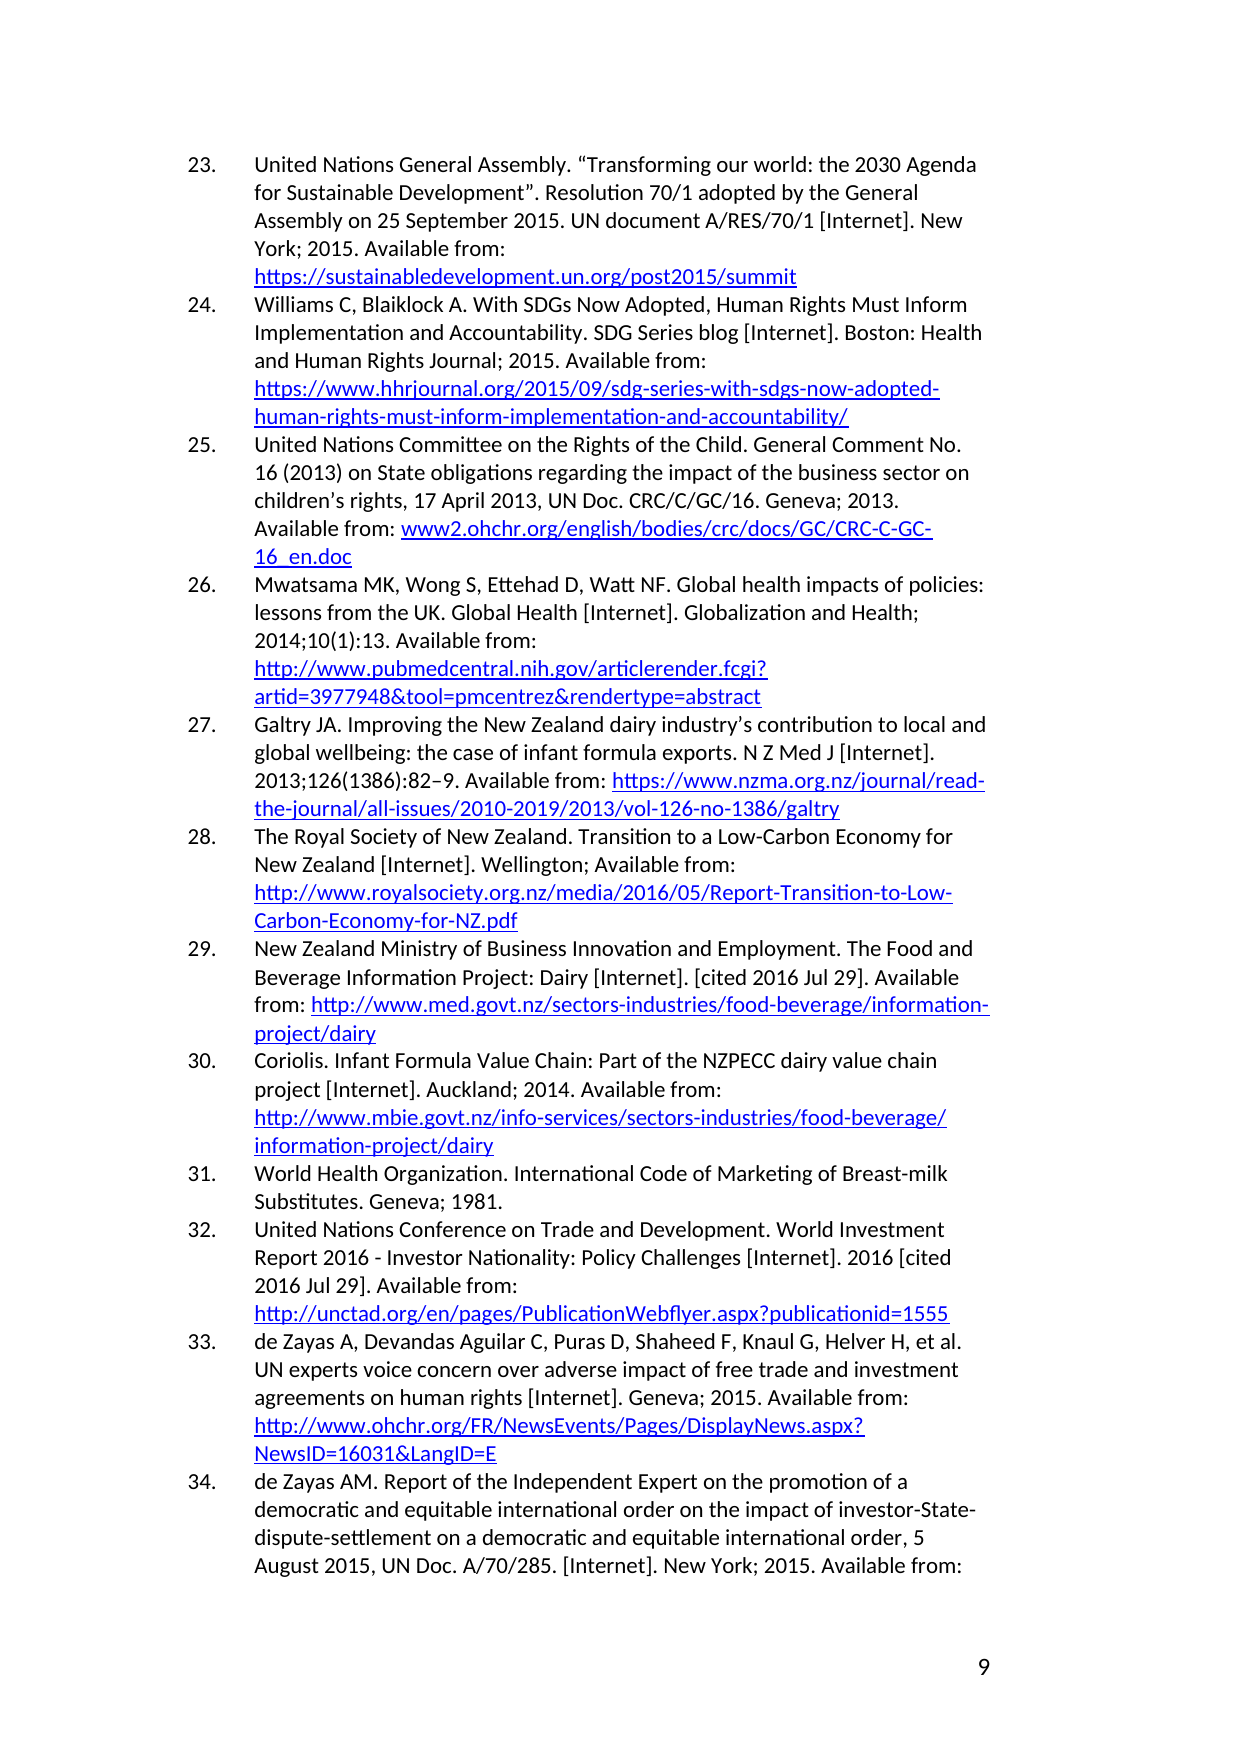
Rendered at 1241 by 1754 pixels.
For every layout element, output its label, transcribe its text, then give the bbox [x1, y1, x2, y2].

text 28. The Royal Society of New Zealand. Transition to a Low-Carbon Economy for New Zealand [Internet]. Wellington; Available from: http://www.royalsociety.org.nz/media/2016/05/Report-Transition-to-Low-Carbon-Economy-for-NZ.pdf [187, 822, 990, 934]
text 29. New Zealand Ministry of Business Innovation and Employment. The Food and Beverage Information Project: Dairy [Internet]. [cited 2016 Jul 29]. Available from: http://www.med.govt.nz/sectors-industries/food-beverage/information-project/dairy [187, 934, 990, 1047]
text 23. United Nations General Assembly. “Transforming our world: the 2030 Agenda for Sustainable Development”. Resolution 70/1 adopted by the General Assembly on 25 September 2015. UN document A/RES/70/1 [Internet]. New York; 2015. Available from: https://sustainabledevelopment.un.org/post2015/summit [187, 150, 990, 290]
text 27. Galtry JA. Improving the New Zealand dairy industry’s contribution to local and global wellbeing: the case of infant formula exports. N Z Med J [Internet]. 2013;126(1386):82–9. Available from: https://www.nzma.org.nz/journal/read-the-journal/all-issues/2010-2019/2013/vol-126-no-1386/galtry [187, 710, 990, 822]
text 30. Coriolis. Infant Formula Value Chain: Part of the NZPECC dairy value chain project [Internet]. Auckland; 2014. Available from: http://www.mbie.govt.nz/info-services/sectors-industries/food-beverage/information-project/dairy [187, 1047, 990, 1159]
text 32. United Nations Conference on Trade and Development. World Investment Report 2016 - Investor Nationality: Policy Challenges [Internet]. 2016 [cited 2016 Jul 29]. Available from: http://unctad.org/en/pages/PublicationWebflyer.aspx?publicationid=1555 [187, 1215, 990, 1327]
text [187, 1467, 990, 1579]
text 24. Williams C, Blaiklock A. With SDGs Now Adopted, Human Rights Must Inform Implementation and Accountability. SDG Series blog [Internet]. Boston: Health and Human Rights Journal; 2015. Available from: https://www.hhrjournal.org/2015/09/sdg-series-with-sdgs-now-adopted-human-rights-must-inform-implementation-and-accountability/ [187, 290, 990, 430]
text 26. Mwatsama MK, Wong S, Ettehad D, Watt NF. Global health impacts of policies: lessons from the UK. Global Health [Internet]. Globalization and Health; 2014;10(1):13. Available from: http://www.pubmedcentral.nih.gov/articlerender.fcgi?artid=3977948&tool=pmcentrez&rendertype=abstract [187, 570, 990, 710]
text 31. World Health Organization. International Code of Marketing of Breast-milk Substitutes. Geneva; 1981. [187, 1159, 990, 1215]
text 25. United Nations Committee on the Rights of the Child. General Comment No. 16 (2013) on State obligations regarding the impact of the business sector on children’s rights, 17 April 2013, UN Doc. CRC/C/GC/16. Geneva; 2013. Available from: www2.ohchr.org/english/bodies/crc/docs/GC/CRC-C-GC-16_en.doc [187, 430, 990, 570]
text 33. de Zayas A, Devandas Aguilar C, Puras D, Shaheed F, Knaul G, Helver H, et al. UN experts voice concern over adverse impact of free trade and investment agreements on human rights [Internet]. Geneva; 2015. Available from: http://www.ohchr.org/FR/NewsEvents/Pages/DisplayNews.aspx?NewsID=16031&LangID=E [187, 1327, 990, 1467]
